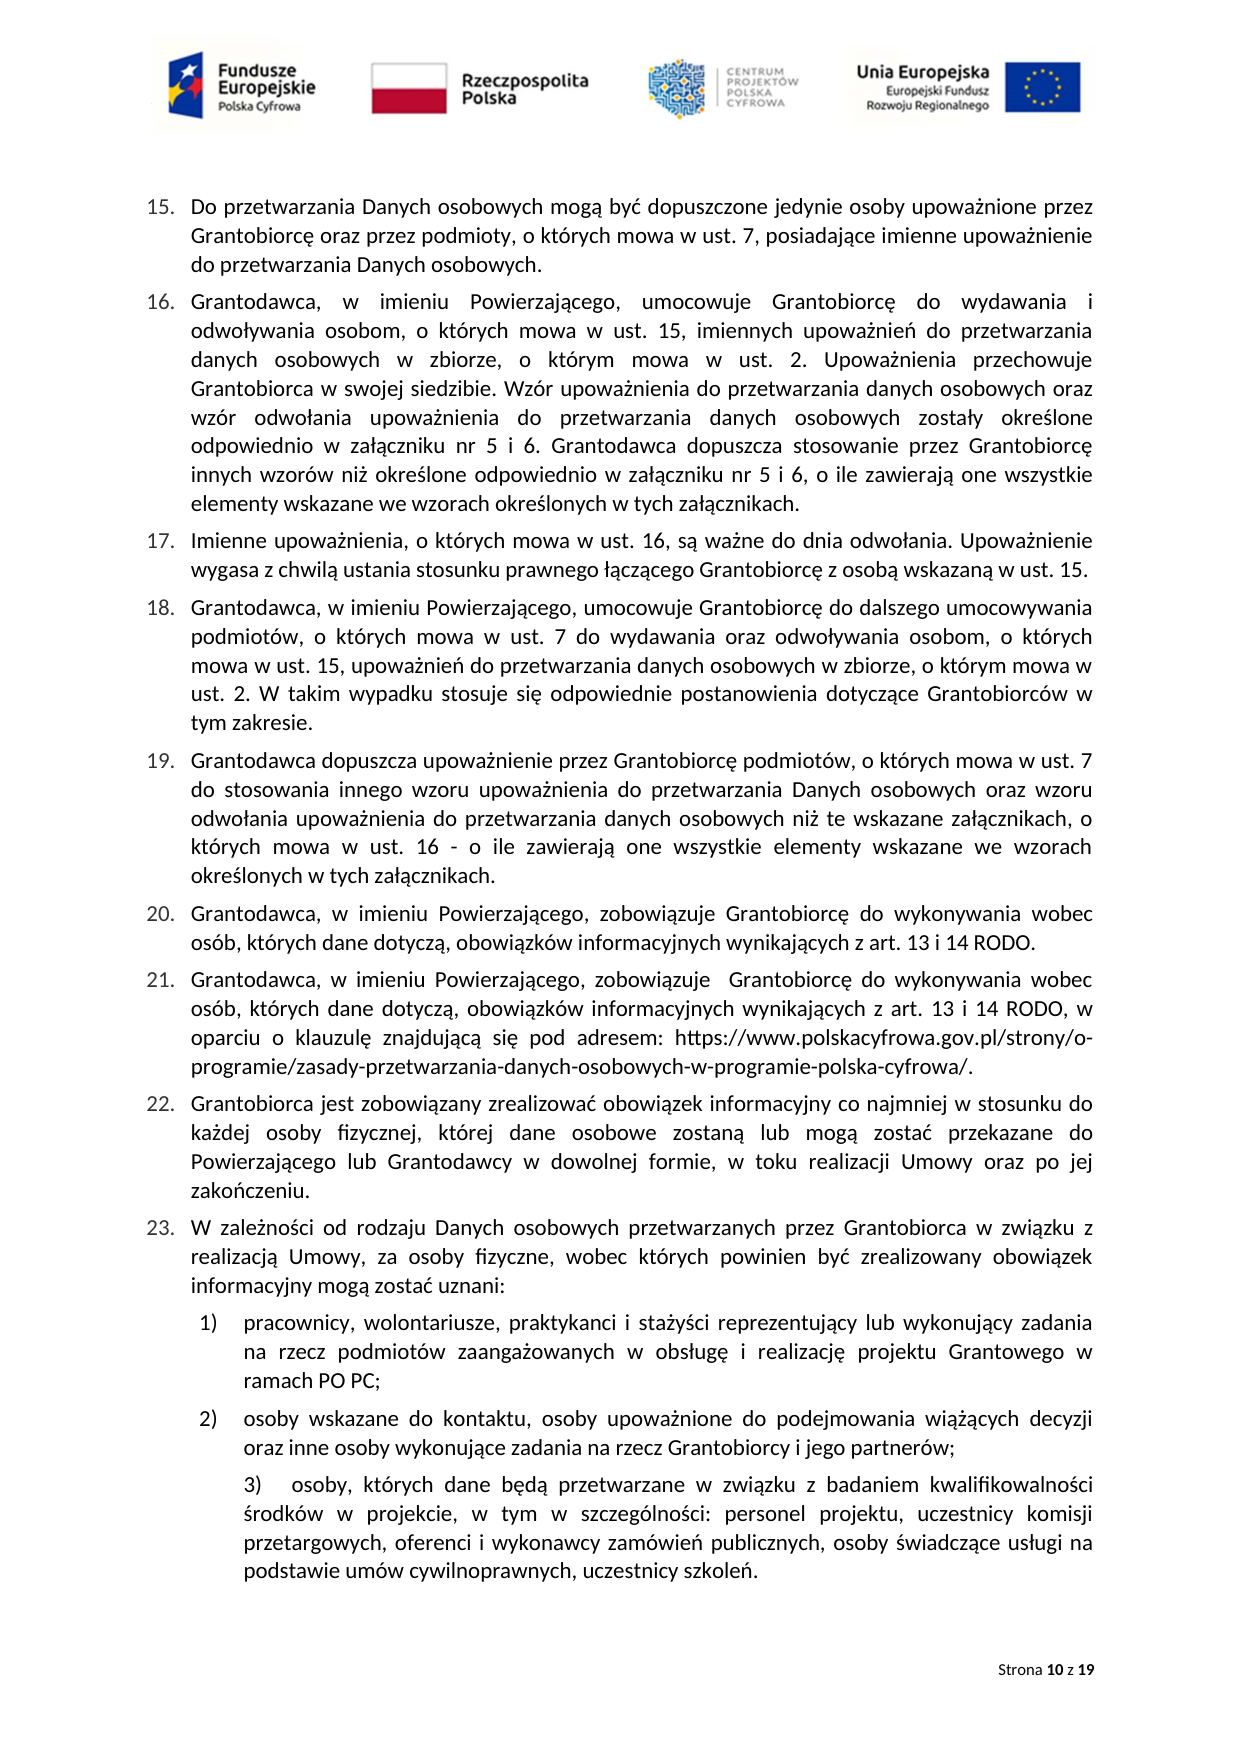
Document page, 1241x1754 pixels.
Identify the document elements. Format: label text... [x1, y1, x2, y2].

list osoby wskazane do kontaktu, osoby upoważnione do podejmowania wiążących decyzji oraz inne osoby wykonujące zadania na rzecz Grantobiorcy i jego partnerów; [199, 1404, 1094, 1461]
list Grantodawca, w imieniu Powierzającego, zobowiązuje Grantobiorcę do wykonywania wobec osób, których dane dotyczą, obowiązków informacyjnych wynikających z art. 13 i 14 RODO, w oparciu o klauzulę znajdującą się pod adresem: https://www.polskacyfrowa.gov.pl/strony/o-programie/zasady-przetwarzania-danych-osobowych-w-programie-polska-cyfrowa/. [146, 965, 1094, 1080]
list W zależności od rodzaju Danych osobowych przetwarzanych przez Grantobiorca w związku z realizacją Umowy, za osoby fizyczne, wobec których powinien być zrealizowany obowiązek informacyjny mogą zostać uznani: [146, 1213, 1094, 1299]
list Imienne upoważnienia, o których mowa w ust. 16, są ważne do dnia odwołania. Upoważnienie wygasa z chwilą ustania stosunku prawnego łączącego Grantobiorcę z osobą wskazaną w ust. 15. [146, 527, 1094, 583]
list pracownicy, wolontariusze, praktykanci i stażyści reprezentujący lub wykonujący zadania na rzecz podmiotów zaangażowanych w obsługę i realizację projektu Grantowego w ramach PO PC; [199, 1308, 1094, 1394]
picture [152, 34, 1097, 142]
list osoby, których dane będą przetwarzane w związku z badaniem kwalifikowalności środków w projekcie, w tym w szczególności: personel projektu, uczestnicy komisji przetargowych, oferenci i wykonawcy zamówień publicznych, osoby świadczące usługi na podstawie umów cywilnoprawnych, uczestnicy szkoleń. [243, 1470, 1094, 1585]
list Grantobiorca jest zobowiązany zrealizować obowiązek informacyjny co najmniej w stosunku do każdej osoby fizycznej, której dane osobowe zostaną lub mogą zostać przekazane do Powierzającego lub Grantodawcy w dowolnej formie, w toku realizacji Umowy oraz po jej zakończeniu. [146, 1089, 1094, 1204]
list Do przetwarzania Danych osobowych mogą być dopuszczone jedynie osoby upoważnione przez Grantobiorcę oraz przez podmioty, o których mowa w ust. 7, posiadające imienne upoważnienie do przetwarzania Danych osobowych. [146, 192, 1094, 278]
list Grantodawca dopuszcza upoważnienie przez Grantobiorcę podmiotów, o których mowa w ust. 7 do stosowania innego wzoru upoważnienia do przetwarzania Danych osobowych oraz wzoru odwołania upoważnienia do przetwarzania danych osobowych niż te wskazane załącznikach, o których mowa w ust. 16 - o ile zawierają one wszystkie elementy wskazane we wzorach określonych w tych załącznikach. [146, 746, 1094, 889]
list Grantodawca, w imieniu Powierzającego, umocowuje Grantobiorcę do dalszego umocowywania podmiotów, o których mowa w ust. 7 do wydawania oraz odwoływania osobom, o których mowa w ust. 15, upoważnień do przetwarzania danych osobowych w zbiorze, o którym mowa w ust. 2. W takim wypadku stosuje się odpowiednie postanowienia dotyczące Grantobiorców w tym zakresie. [146, 593, 1094, 736]
list Grantodawca, w imieniu Powierzającego, umocowuje Grantobiorcę do wydawania i odwoływania osobom, o których mowa w ust. 15, imiennych upoważnień do przetwarzania danych osobowych w zbiorze, o którym mowa w ust. 2. Upoważnienia przechowuje Grantobiorca w swojej siedzibie. Wzór upoważnienia do przetwarzania danych osobowych oraz wzór odwołania upoważnienia do przetwarzania danych osobowych zostały określone odpowiednio w załączniku nr 5 i 6. Grantodawca dopuszcza stosowanie przez Grantobiorcę innych wzorów niż określone odpowiednio w załączniku nr 5 i 6, o ile zawierają one wszystkie elementy wskazane we wzorach określonych w tych załącznikach. [146, 287, 1094, 517]
list Grantodawca, w imieniu Powierzającego, zobowiązuje Grantobiorcę do wykonywania wobec osób, których dane dotyczą, obowiązków informacyjnych wynikających z art. 13 i 14 RODO. [146, 899, 1094, 956]
